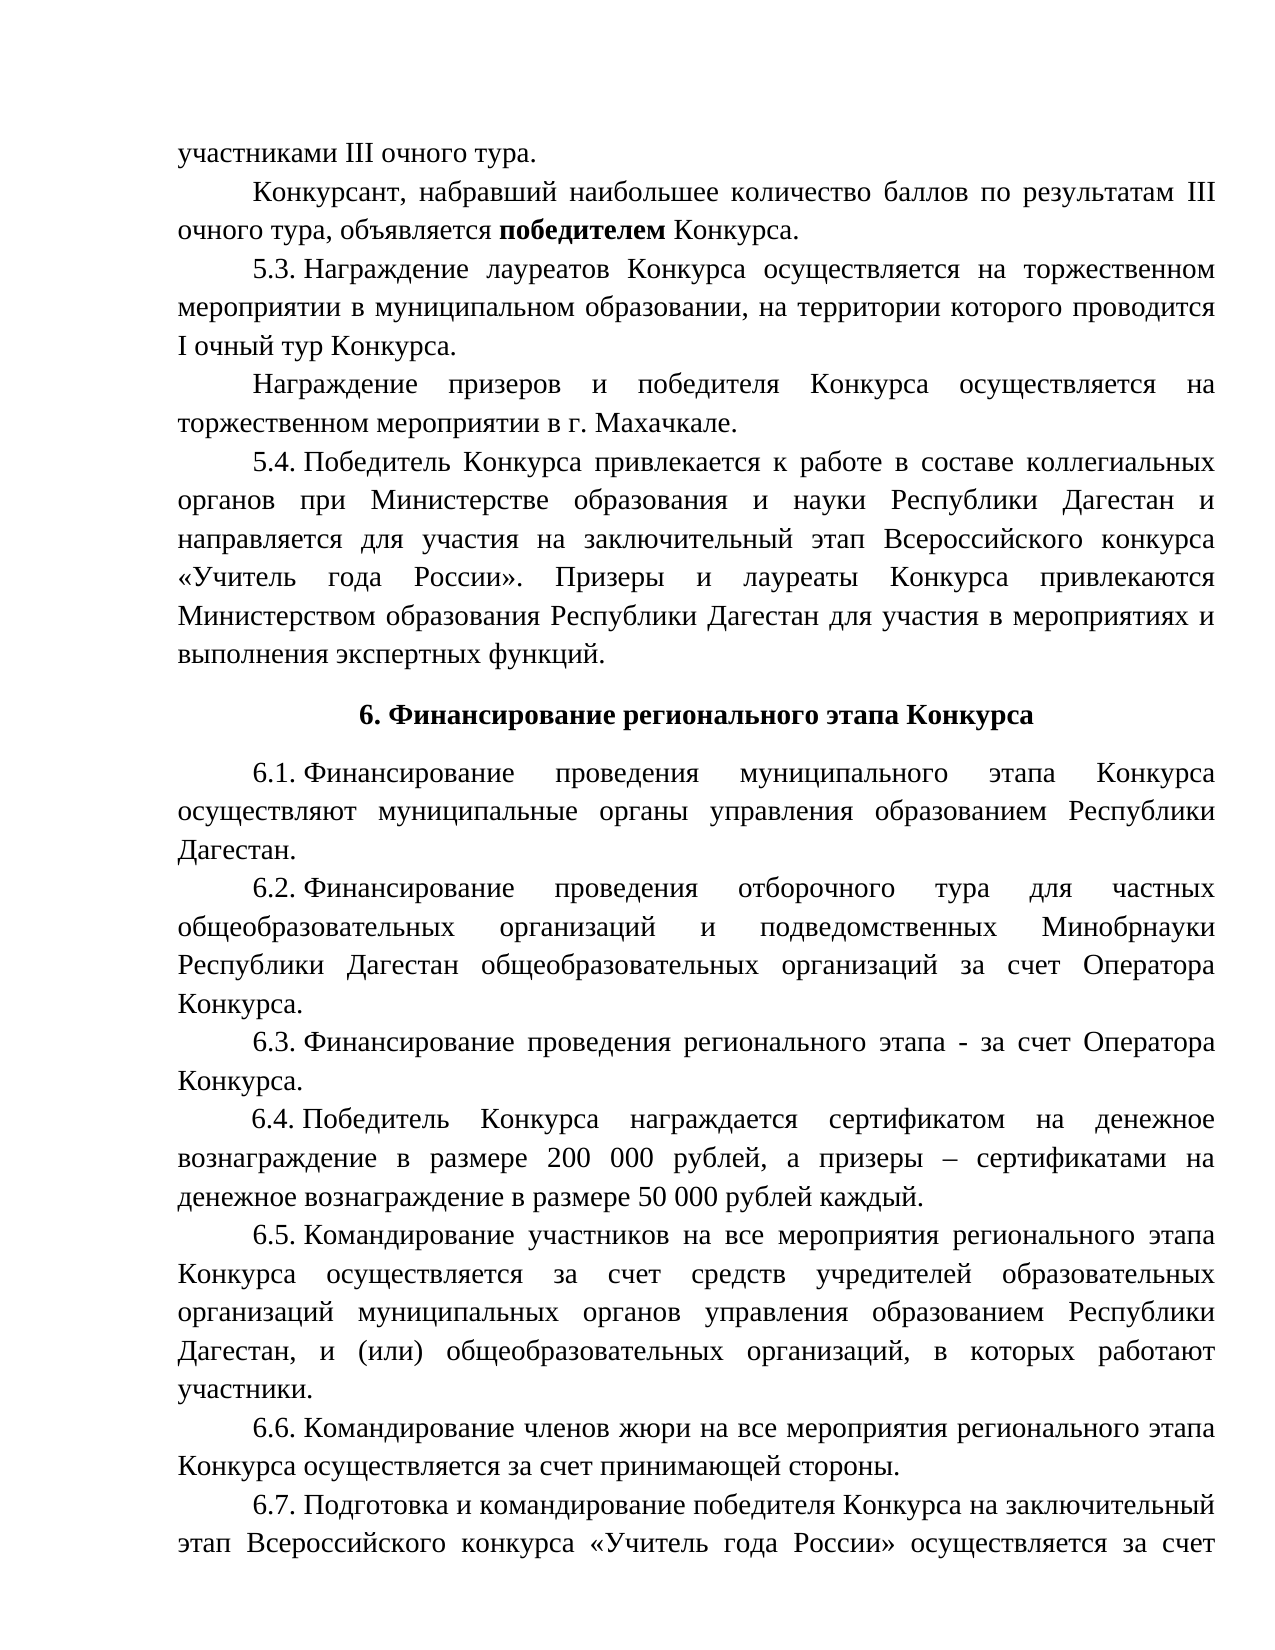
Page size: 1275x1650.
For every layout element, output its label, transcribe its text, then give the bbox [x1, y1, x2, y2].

list Финансирование проведения регионального этапа - за счет Оператора Конкурса. [177, 1024, 1216, 1097]
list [177, 1487, 1216, 1559]
list Финансирование проведения отборочного тура для частных общеобразовательных организаций и подведомственных Минобрнауки Республики Дагестан общеобразовательных организаций за счет Оператора Конкурса. [177, 870, 1216, 1019]
text Конкурсант, набравший наибольшее количество баллов по результатам III очного тура, объявляется победителем Конкурса. [177, 174, 1216, 246]
list Финансирование проведения муниципального этапа Конкурса осуществляют муниципальные органы управления образованием Республики Дагестан. [177, 755, 1216, 865]
text Награждение призеров и победителя Конкурса осуществляется на торжественном мероприятии в г. Махачкале. [177, 367, 1216, 439]
list Победитель Конкурса привлекается к работе в составе коллегиальных органов при Министерстве образования и науки Республики Дагестан и направляется для участия на заключительный этап Всероссийского конкурса «Учитель года России». Призеры и лауреаты Конкурса привлекаются Министерством образования Республики Дагестан для участия в мероприятиях и выполнения экспертных функций. [177, 444, 1216, 670]
list Командирование участников на все мероприятия регионального этапа Конкурса осуществляется за счет средств учредителей образовательных организаций муниципальных органов управления образованием Республики Дагестан, и (или) общеобразовательных организаций, в которых работают участники. [177, 1217, 1216, 1405]
subtitle Финансирование регионального этапа Конкурса [177, 697, 1216, 731]
list Командирование членов жюри на все мероприятия регионального этапа Конкурса осуществляется за счет принимающей стороны. [177, 1410, 1216, 1482]
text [177, 135, 1216, 169]
list Победитель Конкурса награждается сертификатом на денежное вознаграждение в размере 200 000 рублей, а призеры – сертификатами на денежное вознаграждение в размере 50 000 рублей каждый. [177, 1102, 1216, 1212]
list Награждение лауреатов Конкурса осуществляется на торжественном мероприятии в муниципальном образовании, на территории которого проводится I очный тур Конкурса. [177, 251, 1216, 362]
